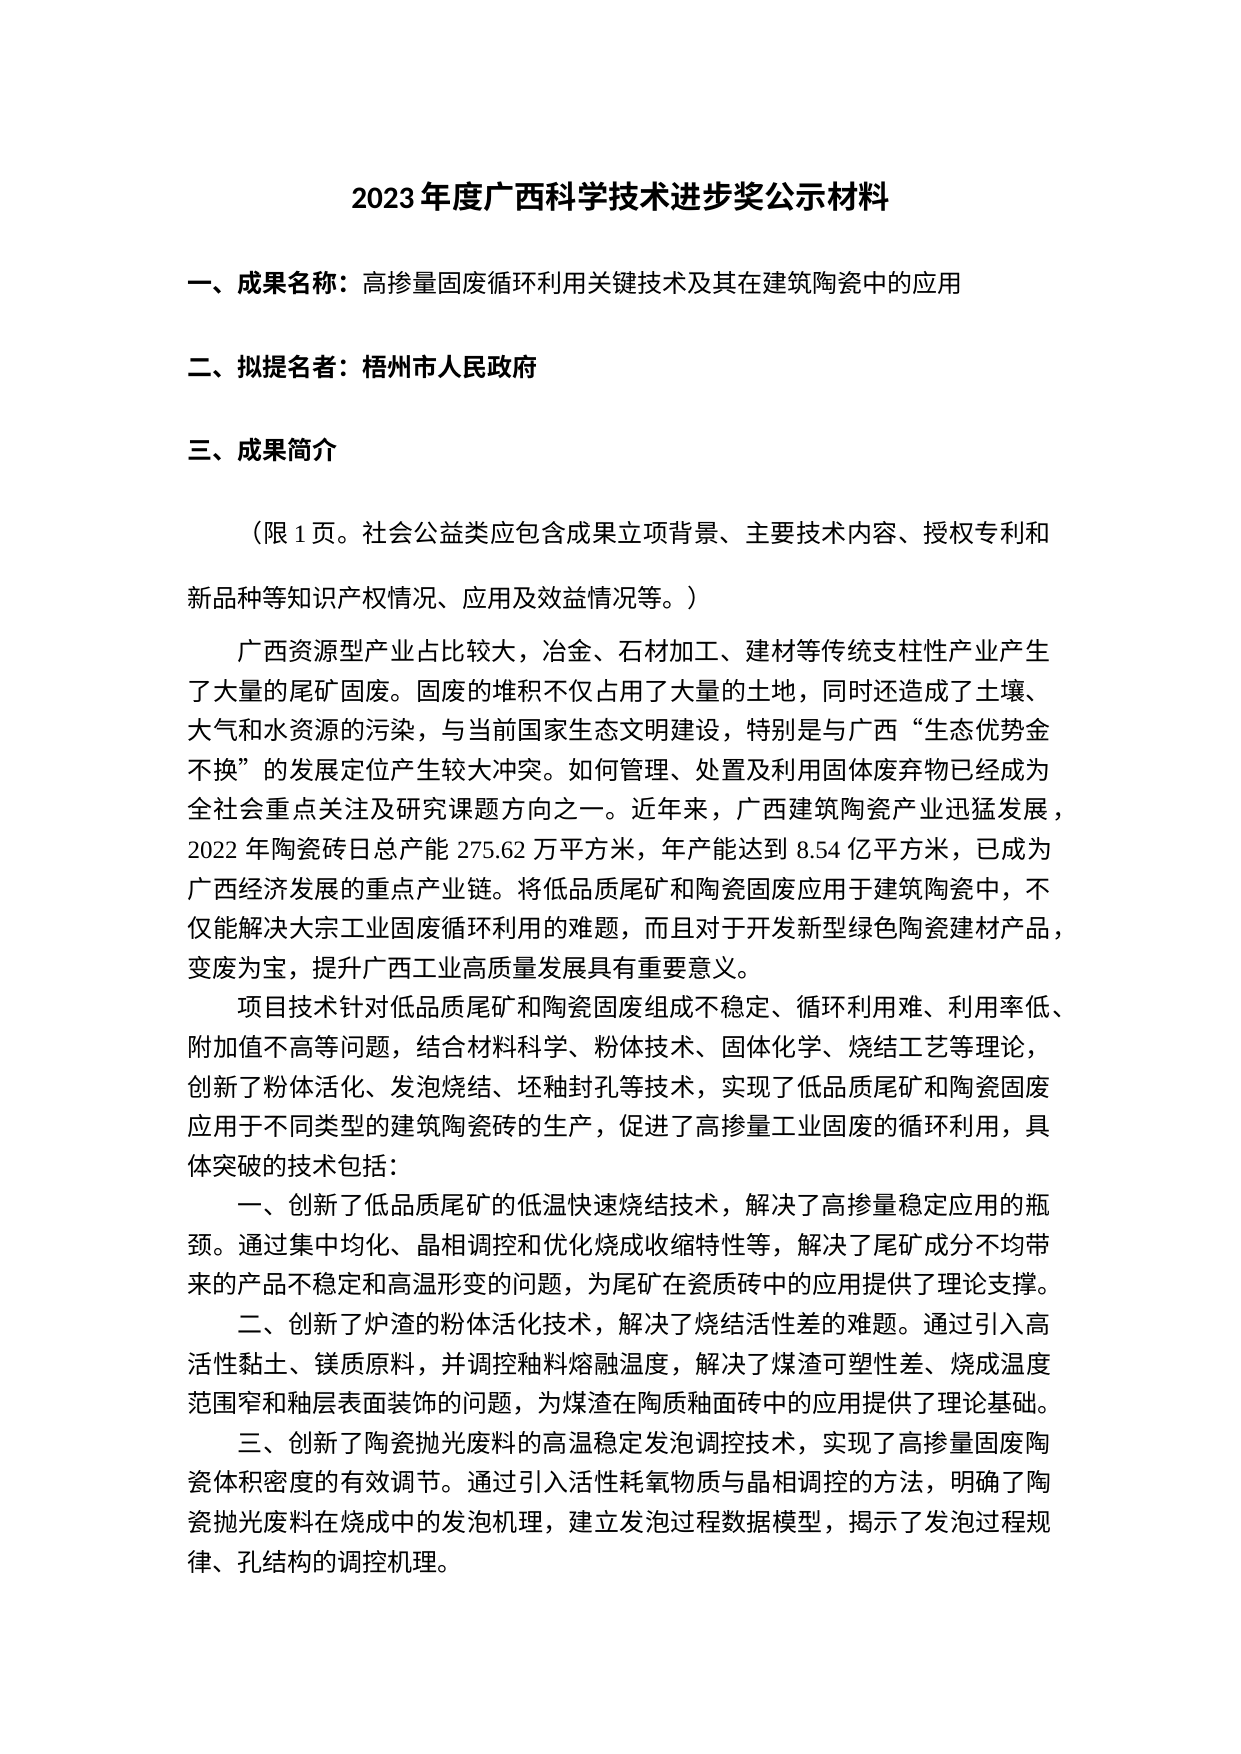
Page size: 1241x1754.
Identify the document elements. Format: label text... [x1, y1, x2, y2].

text 二、创新了炉渣的粉体活化技术，解决了烧结活性差的难题。通过引入高活性黏土、镁质原料，并调控釉料熔融温度，解决了煤渣可塑性差、烧成温度范围窄和釉层表面装饰的问题，为煤渣在陶质釉面砖中的应用提供了理论基础。 [187, 1302, 1053, 1421]
text 2023年度广西科学技术进步奖公示材料 [187, 162, 1053, 227]
text 广西资源型产业占比较大，冶金、石材加工、建材等传统支柱性产业产生了大量的尾矿固废。固废的堆积不仅占用了大量的土地，同时还造成了土壤、大气和水资源的污染，与当前国家生态文明建设，特别是与广西“生态优势金不换”的发展定位产生较大冲突。如何管理、处置及利用固体废弃物已经成为全社会重点关注及研究课题方向之一。近年来，广西建筑陶瓷产业迅猛发展，2022 年陶瓷砖日总产能 275.62 万平方米，年产能达到 8.54 亿平方米，已成为广西经济发展的重点产业链。将低品质尾矿和陶瓷固废应用于建筑陶瓷中，不仅能解决大宗工业固废循环利用的难题，而且对于开发新型绿色陶瓷建材产品，变废为宝，提升广西工业高质量发展具有重要意义。 [187, 629, 1053, 985]
list 一、成果名称：高掺量固废循环利用关键技术及其在建筑陶瓷中的应用 [187, 249, 1053, 314]
text 项目技术针对低品质尾矿和陶瓷固废组成不稳定、循环利用难、利用率低、附加值不高等问题，结合材料科学、粉体技术、固体化学、烧结工艺等理论，创新了粉体活化、发泡烧结、坯釉封孔等技术，实现了低品质尾矿和陶瓷固废应用于不同类型的建筑陶瓷砖的生产，促进了高掺量工业固废的循环利用，具体突破的技术包括： [187, 985, 1053, 1183]
text （限1页。社会公益类应包含成果立项背景、主要技术内容、授权专利和新品种等知识产权情况、应用及效益情况等。） [187, 499, 1053, 629]
text 一、创新了低品质尾矿的低温快速烧结技术，解决了高掺量稳定应用的瓶颈。通过集中均化、晶相调控和优化烧成收缩特性等，解决了尾矿成分不均带来的产品不稳定和高温形变的问题，为尾矿在瓷质砖中的应用提供了理论支撑。 [187, 1183, 1053, 1302]
text 三、创新了陶瓷抛光废料的高温稳定发泡调控技术，实现了高掺量固废陶瓷体积密度的有效调节。通过引入活性耗氧物质与晶相调控的方法，明确了陶瓷抛光废料在烧成中的发泡机理，建立发泡过程数据模型，揭示了发泡过程规律、孔结构的调控机理。 [187, 1421, 1053, 1579]
text 二、拟提名者：梧州市人民政府 [187, 333, 1053, 398]
text 三、成果简介 [187, 416, 1053, 481]
